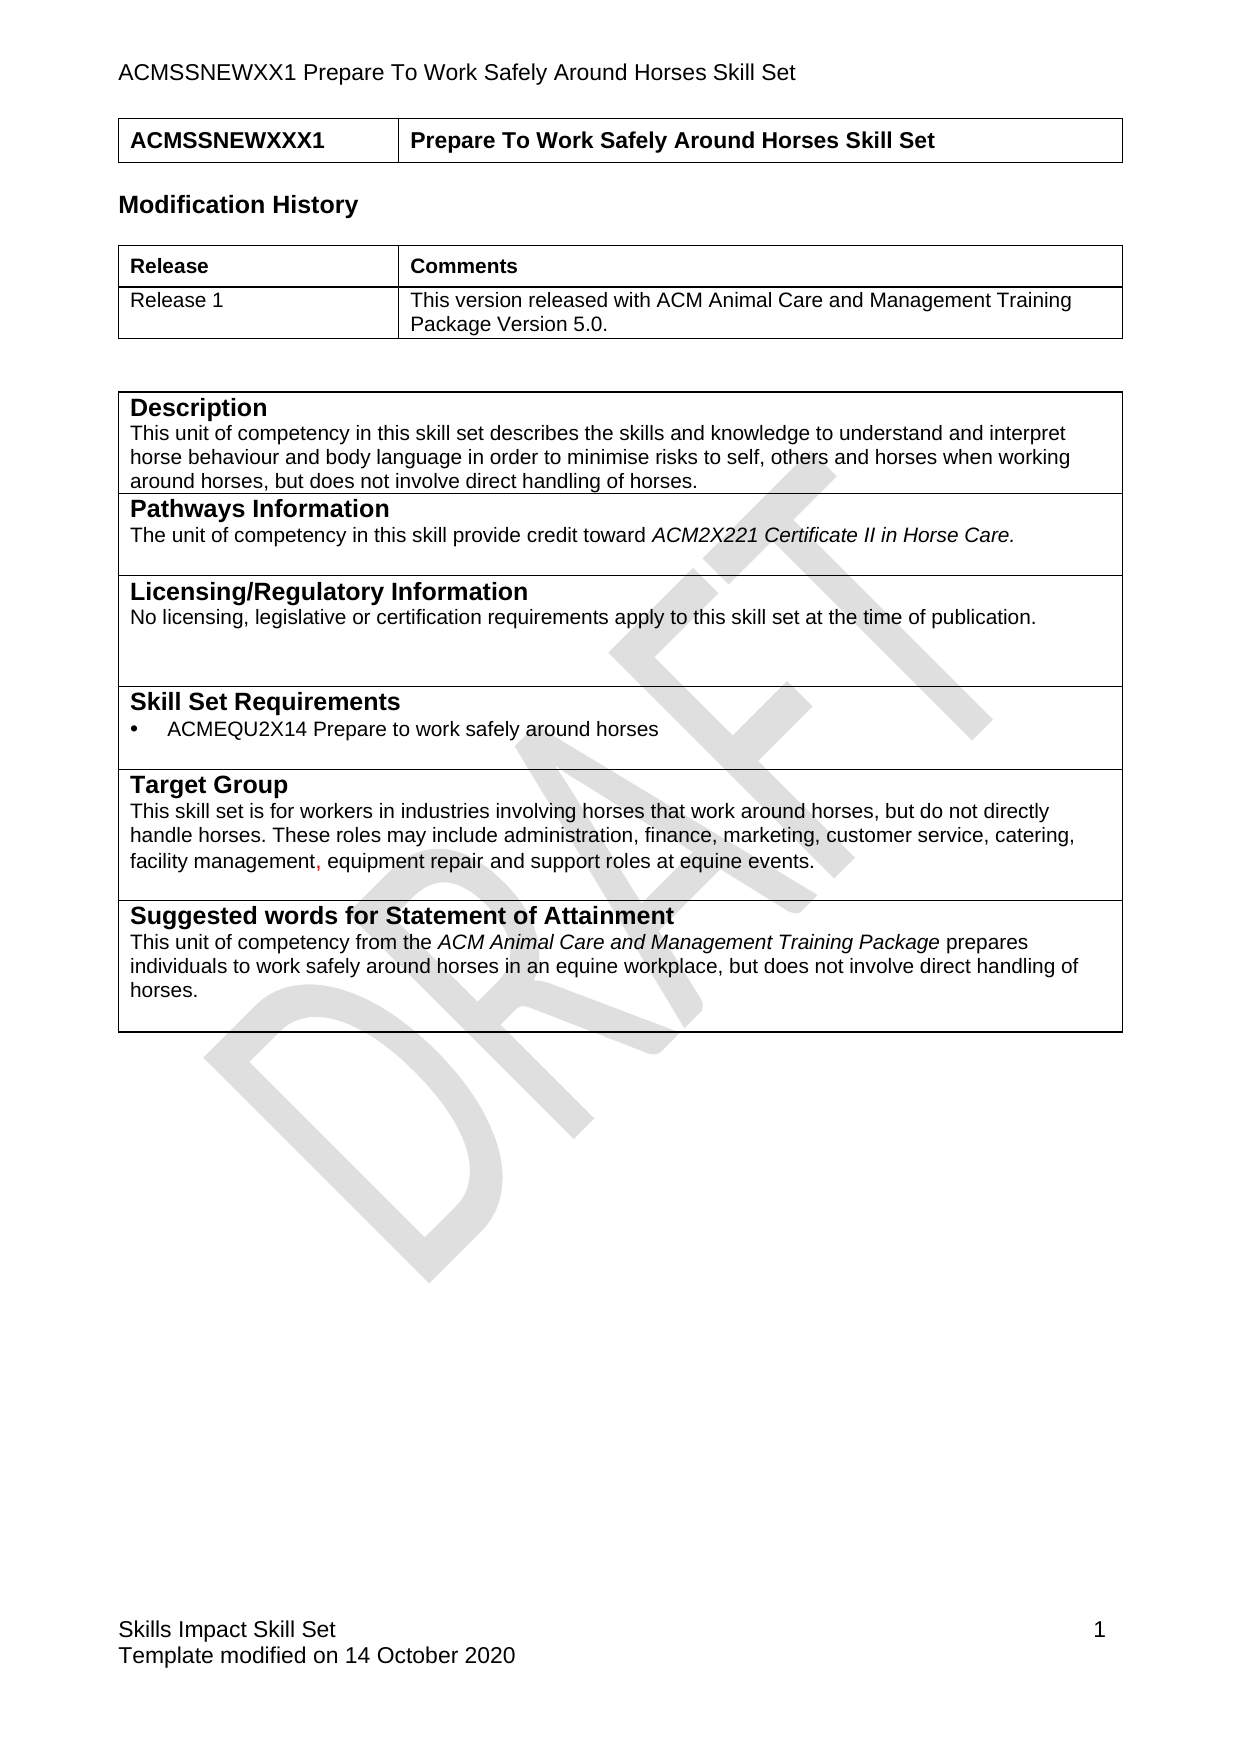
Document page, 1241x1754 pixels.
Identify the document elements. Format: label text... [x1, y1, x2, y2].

table_header Comments [399, 246, 1122, 286]
table_cell Pathways Information The unit of competency in this skill provide credit toward ACM2X221 Certificate II in Horse Care. [119, 494, 1122, 575]
table_cell Suggested words for Statement of Attainment This unit of competency from the ACM Animal Care and Management Training Package prepares individuals to work safely around horses in an equine workplace, but does not involve direct handling of horses. [119, 901, 1122, 1031]
table_cell Skill Set Requirements ACMEQU2X14 Prepare to work safely around horses [119, 687, 1122, 769]
subtitle Modification History [118, 189, 1122, 218]
table_cell Licensing/Regulatory Information No licensing, legislative or certification requirements apply to this skill set at the time of publication. [119, 576, 1122, 686]
table_cell This version released with ACM Animal Care and Management Training Package Version 5.0. [399, 288, 1122, 338]
table_header Prepare To Work Safely Around Horses Skill Set [399, 119, 1122, 162]
table_header Release [119, 246, 398, 286]
table_header ACMssNEWXXX1 [119, 119, 398, 162]
table_header Description This unit of competency in this skill set describes the skills and knowledge to understand and interpret horse behaviour and body language in order to minimise risks to self, others and horses when working around horses, but does not involve direct handling of horses. [119, 393, 1122, 493]
table_cell Release 1 [119, 288, 398, 338]
table_cell Target Group This skill set is for workers in industries involving horses that work around horses, but do not directly handle horses. These roles may include administration, finance, marketing, customer service, catering, facility management, equipment repair and support roles at equine events. [119, 770, 1122, 900]
